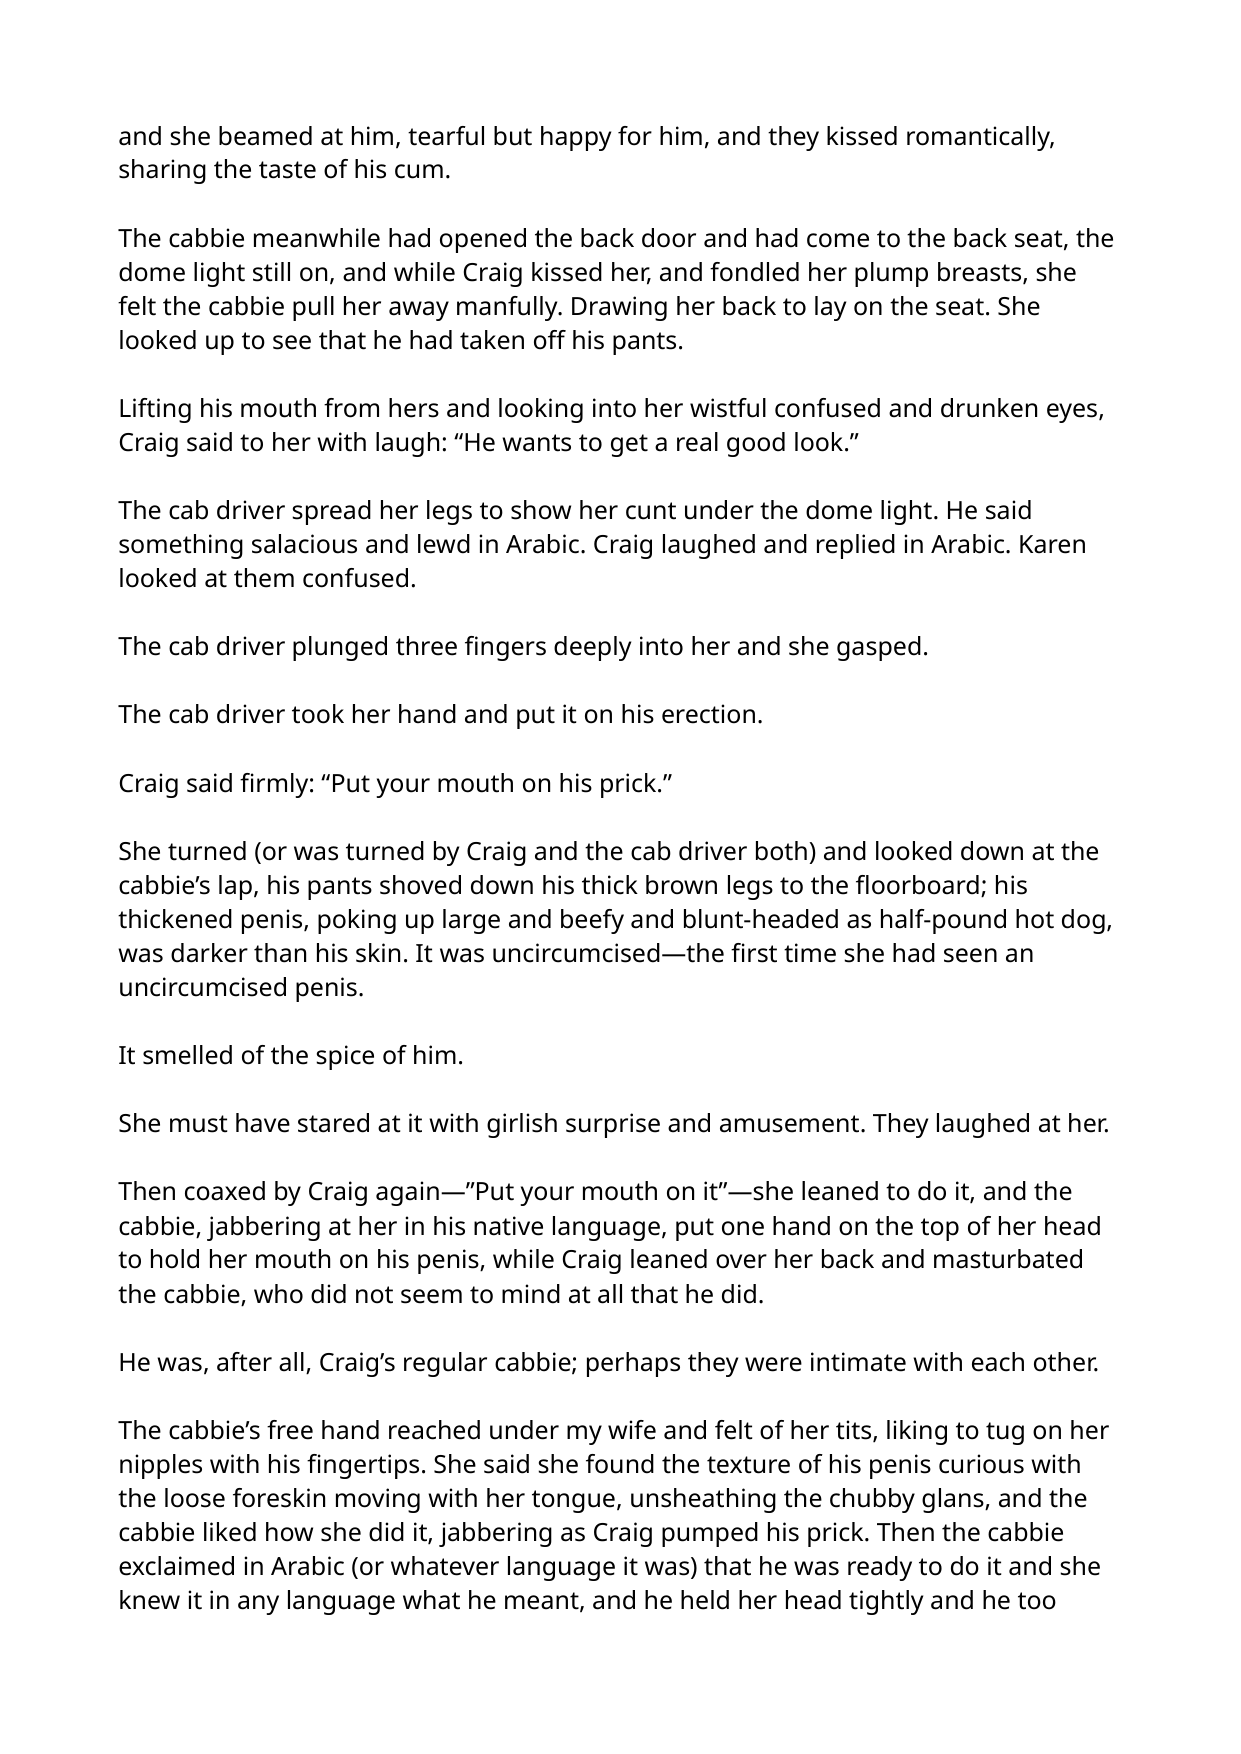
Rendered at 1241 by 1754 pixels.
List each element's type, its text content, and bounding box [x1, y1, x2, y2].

text Craig said firmly: “Put your mouth on his prick.” [118, 765, 1122, 799]
text Lifting his mouth from hers and looking into her wistful confused and drunken eyes, Craig said to her with laugh: “He wants to get a real good look.” [118, 391, 1122, 459]
text She must have stared at it with girlish surprise and amusement. They laughed at her. [118, 1106, 1122, 1140]
text The cab driver spread her legs to show her cunt under the dome light. He said something salacious and lewd in Arabic. Craig laughed and replied in Arabic. Karen looked at them confused. [118, 493, 1122, 595]
text The cab driver took her hand and put it on his erection. [118, 697, 1122, 731]
text It smelled of the spice of him. [118, 1038, 1122, 1072]
text He was, after all, Craig’s regular cabbie; perhaps they were intimate with each other. [118, 1344, 1122, 1378]
text The cabbie meanwhile had opened the back door and had come to the back seat, the dome light still on, and while Craig kissed her, and fondled her plump breasts, she felt the cabbie pull her away manfully. Drawing her back to lay on the seat. She looked up to see that he had taken off his pants. [118, 220, 1122, 357]
text Then coaxed by Craig again—”Put your mouth on it”—she leaned to do it, and the cabbie, jabbering at her in his native language, put one hand on the top of her head to hold her mouth on his penis, while Craig leaned over her back and masturbated the cabbie, who did not seem to mind at all that he did. [118, 1174, 1122, 1310]
text She turned (or was turned by Craig and the cab driver both) and looked down at the cabbie’s lap, his pants shoved down his thick brown legs to the floorboard; his thickened penis, poking up large and beefy and blunt-headed as half-pound hot dog, was darker than his skin. It was uncircumcised—the first time she had seen an uncircumcised penis. [118, 833, 1122, 1004]
text The cab driver plunged three fingers deeply into her and she gasped. [118, 629, 1122, 663]
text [118, 118, 1122, 186]
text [118, 1412, 1122, 1617]
